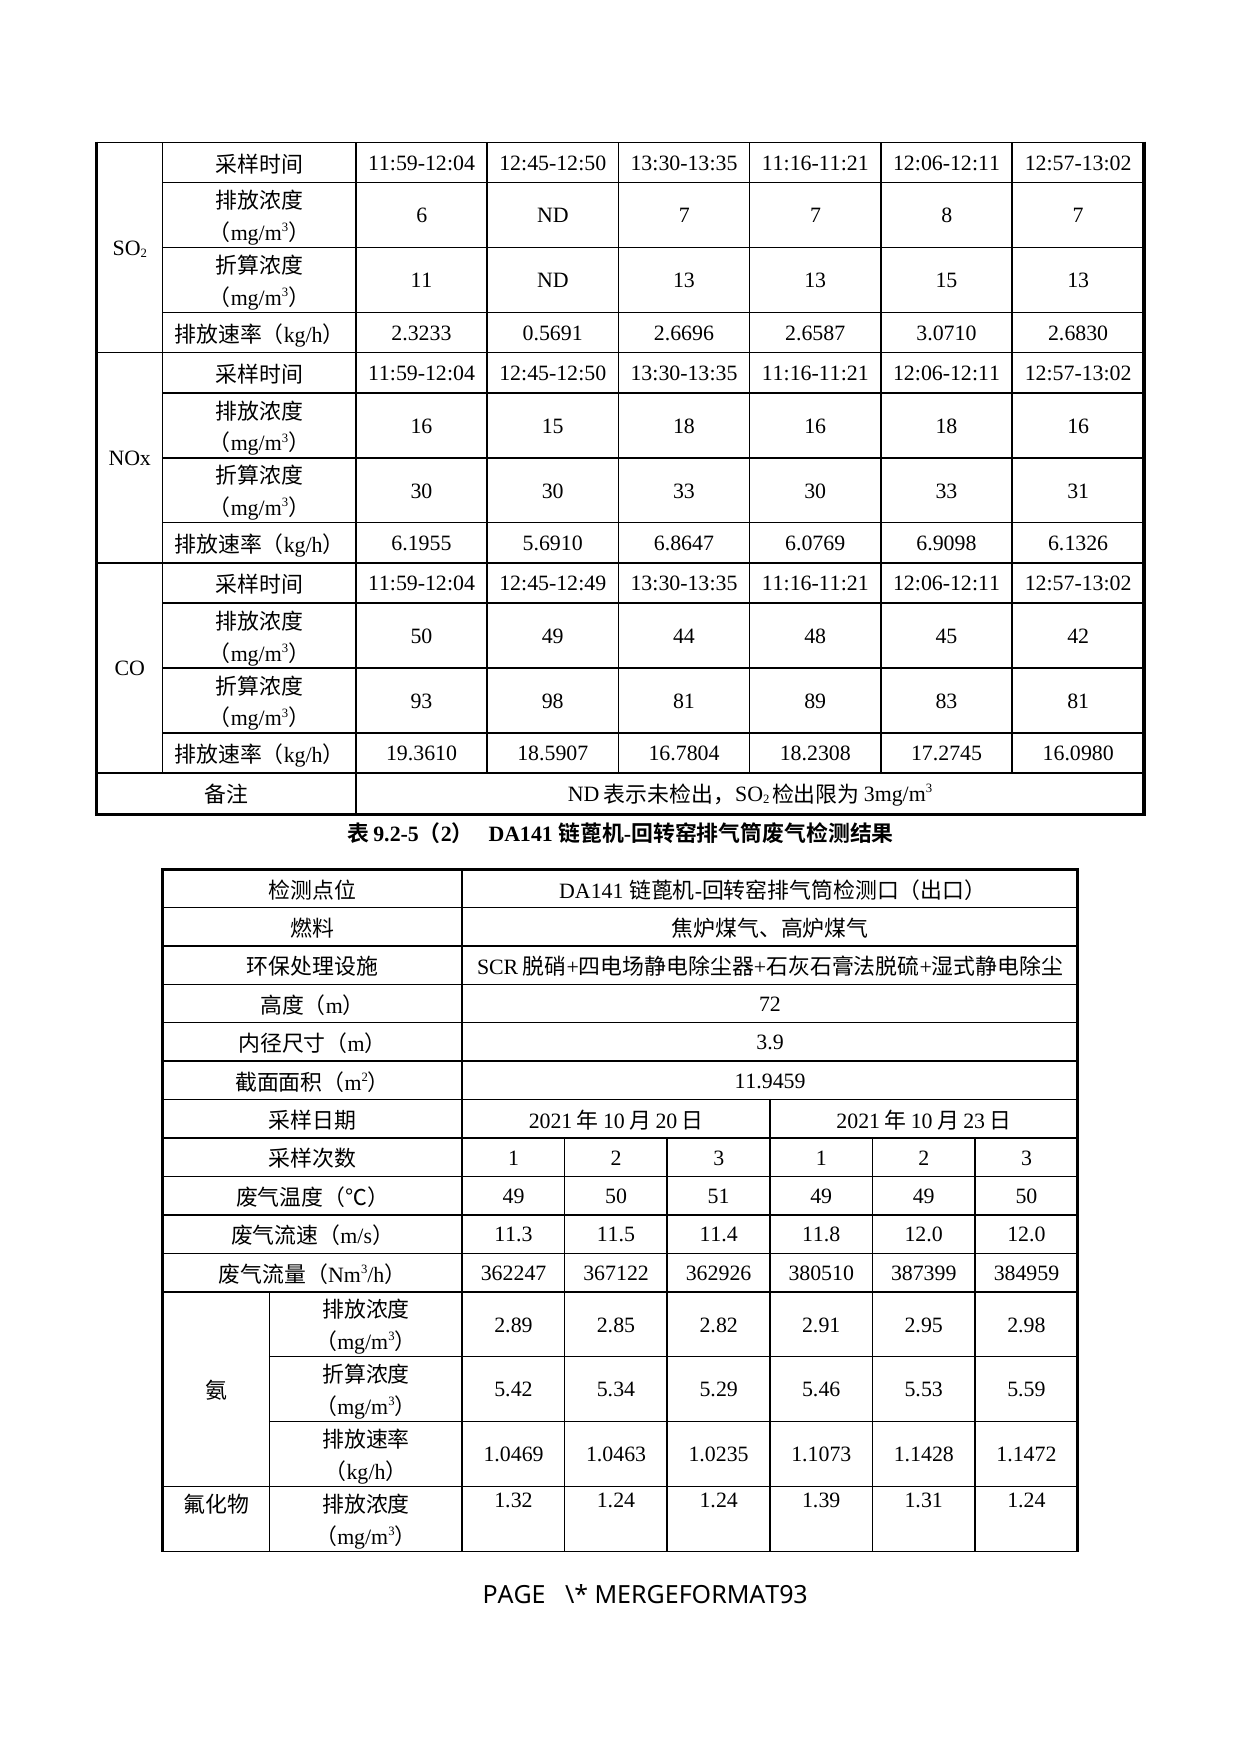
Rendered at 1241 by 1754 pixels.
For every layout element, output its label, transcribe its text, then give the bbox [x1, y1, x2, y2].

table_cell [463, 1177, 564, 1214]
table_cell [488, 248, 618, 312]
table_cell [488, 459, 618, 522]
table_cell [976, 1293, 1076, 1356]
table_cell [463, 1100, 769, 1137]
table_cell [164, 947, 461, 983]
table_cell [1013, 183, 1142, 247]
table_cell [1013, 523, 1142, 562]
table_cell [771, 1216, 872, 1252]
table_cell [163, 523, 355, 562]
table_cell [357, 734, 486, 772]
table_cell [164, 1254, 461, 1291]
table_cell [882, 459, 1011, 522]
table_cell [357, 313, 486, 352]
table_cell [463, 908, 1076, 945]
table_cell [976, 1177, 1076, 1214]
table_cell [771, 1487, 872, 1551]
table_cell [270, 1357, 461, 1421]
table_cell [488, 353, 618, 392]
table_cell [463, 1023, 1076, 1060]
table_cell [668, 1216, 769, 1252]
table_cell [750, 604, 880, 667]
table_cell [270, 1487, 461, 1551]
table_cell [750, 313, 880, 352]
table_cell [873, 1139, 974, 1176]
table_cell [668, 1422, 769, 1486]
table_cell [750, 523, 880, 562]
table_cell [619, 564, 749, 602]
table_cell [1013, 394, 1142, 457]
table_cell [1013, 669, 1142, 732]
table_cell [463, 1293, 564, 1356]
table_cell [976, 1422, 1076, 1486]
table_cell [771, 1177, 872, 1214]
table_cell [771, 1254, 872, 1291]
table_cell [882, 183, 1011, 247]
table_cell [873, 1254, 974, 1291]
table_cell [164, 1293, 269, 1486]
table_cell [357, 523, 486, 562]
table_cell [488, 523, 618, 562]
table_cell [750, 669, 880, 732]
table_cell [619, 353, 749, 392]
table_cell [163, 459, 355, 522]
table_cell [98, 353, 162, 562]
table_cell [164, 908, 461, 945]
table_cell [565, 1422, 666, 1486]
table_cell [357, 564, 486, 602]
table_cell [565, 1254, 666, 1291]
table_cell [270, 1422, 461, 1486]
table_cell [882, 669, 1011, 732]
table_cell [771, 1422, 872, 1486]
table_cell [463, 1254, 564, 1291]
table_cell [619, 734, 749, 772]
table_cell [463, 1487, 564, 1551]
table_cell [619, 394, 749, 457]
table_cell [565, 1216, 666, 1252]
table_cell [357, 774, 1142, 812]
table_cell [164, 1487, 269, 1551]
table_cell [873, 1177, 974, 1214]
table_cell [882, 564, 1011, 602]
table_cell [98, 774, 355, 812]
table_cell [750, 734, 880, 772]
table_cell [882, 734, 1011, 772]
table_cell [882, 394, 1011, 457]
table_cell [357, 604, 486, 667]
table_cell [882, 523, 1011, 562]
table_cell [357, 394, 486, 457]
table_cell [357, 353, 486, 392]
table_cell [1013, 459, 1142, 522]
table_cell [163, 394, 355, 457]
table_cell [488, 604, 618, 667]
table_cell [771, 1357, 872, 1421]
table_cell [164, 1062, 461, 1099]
text 表9.2-5（2） DA141 链蓖机-回转窑排气筒废气检测结果 [162, 816, 1078, 847]
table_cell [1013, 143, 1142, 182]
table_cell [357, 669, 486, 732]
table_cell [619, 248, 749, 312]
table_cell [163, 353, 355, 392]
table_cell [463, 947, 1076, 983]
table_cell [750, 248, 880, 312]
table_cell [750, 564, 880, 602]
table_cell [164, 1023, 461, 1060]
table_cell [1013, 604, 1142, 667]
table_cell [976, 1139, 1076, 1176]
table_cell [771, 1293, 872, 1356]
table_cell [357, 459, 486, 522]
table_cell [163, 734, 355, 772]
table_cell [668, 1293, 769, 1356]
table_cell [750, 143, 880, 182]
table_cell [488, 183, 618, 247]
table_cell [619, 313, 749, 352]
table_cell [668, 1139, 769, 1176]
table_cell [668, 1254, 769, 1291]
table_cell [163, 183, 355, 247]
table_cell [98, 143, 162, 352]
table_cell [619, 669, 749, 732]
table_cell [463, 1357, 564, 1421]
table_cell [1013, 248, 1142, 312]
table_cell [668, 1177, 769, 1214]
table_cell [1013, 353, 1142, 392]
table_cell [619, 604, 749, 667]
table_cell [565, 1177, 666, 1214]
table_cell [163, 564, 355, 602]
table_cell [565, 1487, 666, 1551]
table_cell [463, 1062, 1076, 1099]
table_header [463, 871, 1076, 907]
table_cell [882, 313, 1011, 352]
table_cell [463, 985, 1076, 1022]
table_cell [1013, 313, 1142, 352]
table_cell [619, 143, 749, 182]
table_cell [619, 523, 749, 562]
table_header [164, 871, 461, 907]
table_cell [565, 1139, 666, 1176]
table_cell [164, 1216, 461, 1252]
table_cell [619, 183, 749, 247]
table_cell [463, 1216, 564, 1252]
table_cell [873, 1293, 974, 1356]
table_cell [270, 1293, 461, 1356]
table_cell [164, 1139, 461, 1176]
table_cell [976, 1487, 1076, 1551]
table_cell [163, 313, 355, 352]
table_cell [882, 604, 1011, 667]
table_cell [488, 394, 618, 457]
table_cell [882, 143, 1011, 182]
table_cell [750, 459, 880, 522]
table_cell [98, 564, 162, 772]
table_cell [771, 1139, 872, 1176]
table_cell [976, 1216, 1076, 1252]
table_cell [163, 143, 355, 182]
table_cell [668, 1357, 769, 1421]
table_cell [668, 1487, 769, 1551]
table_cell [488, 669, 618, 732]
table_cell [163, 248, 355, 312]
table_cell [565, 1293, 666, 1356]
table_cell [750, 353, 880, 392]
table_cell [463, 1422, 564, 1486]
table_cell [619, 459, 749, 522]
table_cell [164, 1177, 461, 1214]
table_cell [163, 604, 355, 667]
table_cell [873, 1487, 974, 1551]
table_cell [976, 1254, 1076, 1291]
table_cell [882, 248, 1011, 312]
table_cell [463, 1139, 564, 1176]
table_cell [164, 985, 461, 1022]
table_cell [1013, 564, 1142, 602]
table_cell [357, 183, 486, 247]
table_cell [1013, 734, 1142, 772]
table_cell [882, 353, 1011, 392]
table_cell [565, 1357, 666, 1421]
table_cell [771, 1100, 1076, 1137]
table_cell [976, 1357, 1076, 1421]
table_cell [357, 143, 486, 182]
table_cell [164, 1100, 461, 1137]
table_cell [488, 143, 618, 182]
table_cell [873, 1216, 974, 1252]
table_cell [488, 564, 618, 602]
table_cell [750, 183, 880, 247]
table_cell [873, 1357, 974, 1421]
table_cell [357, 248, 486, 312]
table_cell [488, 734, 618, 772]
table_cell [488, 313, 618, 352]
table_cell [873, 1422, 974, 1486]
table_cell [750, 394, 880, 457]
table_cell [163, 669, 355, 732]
